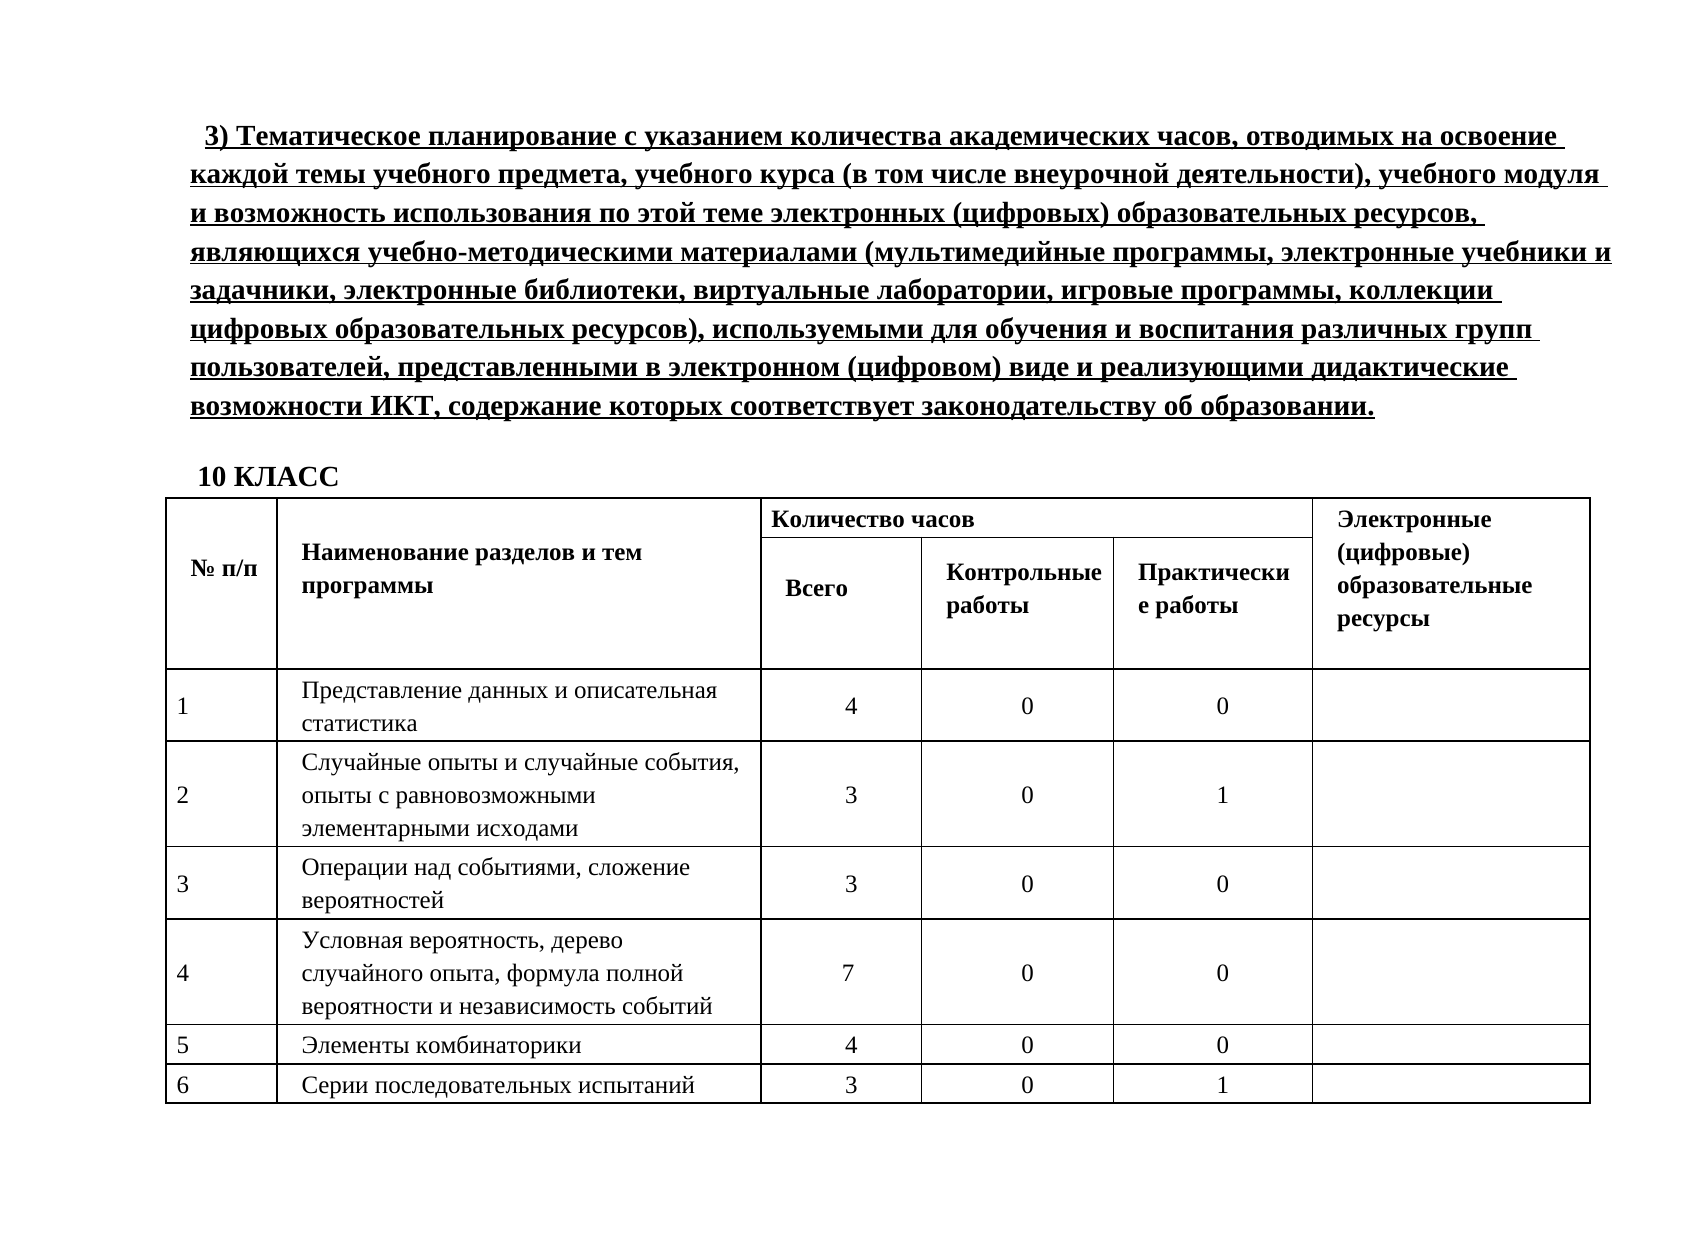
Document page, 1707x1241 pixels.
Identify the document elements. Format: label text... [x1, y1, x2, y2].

table_cell 6 [167, 1065, 276, 1102]
table_cell Практические работы [1114, 538, 1312, 668]
text 10 КЛАСС [190, 459, 1618, 492]
table_cell 0 [1114, 847, 1312, 918]
table_cell 1 [1114, 1065, 1312, 1102]
table_cell [1313, 1065, 1589, 1102]
table_cell 0 [922, 670, 1113, 740]
table_cell [1313, 1025, 1589, 1063]
table_cell 1 [1114, 742, 1312, 846]
table_cell [1313, 742, 1589, 846]
table_cell 0 [922, 920, 1113, 1023]
table_cell 4 [762, 1025, 921, 1063]
table_cell Случайные опыты и случайные события, опыты с равновозможными элементарными исходами [278, 742, 760, 846]
table_cell 0 [922, 1025, 1113, 1063]
table_cell 0 [1114, 920, 1312, 1023]
table_cell Элементы комбинаторики [278, 1025, 760, 1063]
table_header Электронные (цифровые) образовательные ресурсы [1313, 499, 1589, 668]
table_cell 0 [922, 742, 1113, 846]
table_cell Контрольные работы [922, 538, 1113, 668]
table_cell 1 [167, 670, 276, 740]
table_cell Условная вероятность, дерево случайного опыта, формула полной вероятности и независимость событий [278, 920, 760, 1023]
table_cell 4 [167, 920, 276, 1023]
table_header Количество часов [762, 499, 1312, 537]
table_cell 0 [1114, 1025, 1312, 1063]
table_cell [1313, 847, 1589, 918]
table_cell 0 [922, 847, 1113, 918]
table_cell 4 [762, 670, 921, 740]
table_cell 0 [922, 1065, 1113, 1102]
table_cell 2 [167, 742, 276, 846]
table_cell 3 [762, 742, 921, 846]
table_cell Представление данных и описательная статистика [278, 670, 760, 740]
table_cell [1313, 920, 1589, 1023]
table_header № п/п [167, 499, 276, 668]
table_cell [1313, 670, 1589, 740]
text 3) Тематическое планирование с указанием количества академических часов, отводимых на освоение каждой темы учебного предмета, учебного курса (в том числе внеурочной деятельности), учебного модуля и возможность использования по этой теме электронных (цифровых) образовательных ресурсов, являющихся учебно-методическими материалами (мультимедийные программы, электронные учебники и задачники, электронные библиотеки, виртуальные лаборатории, игровые программы, коллекции цифровых образовательных ресурсов), используемыми для обучения и воспитания различных групп пользователей, представленными в электронном (цифровом) виде и реализующими дидактические возможности ИКТ, содержание которых соответствует законодательству об образовании. [190, 118, 1618, 421]
table_cell 0 [1114, 670, 1312, 740]
table_cell Серии последовательных испытаний [278, 1065, 760, 1102]
table_header Наименование разделов и тем программы [278, 499, 760, 668]
table_cell Всего [762, 538, 921, 668]
table_cell 3 [762, 1065, 921, 1102]
table_cell 3 [762, 847, 921, 918]
table_cell 7 [762, 920, 921, 1023]
table_cell 3 [167, 847, 276, 918]
table_cell 5 [167, 1025, 276, 1063]
table_cell Операции над событиями, сложение вероятностей [278, 847, 760, 918]
